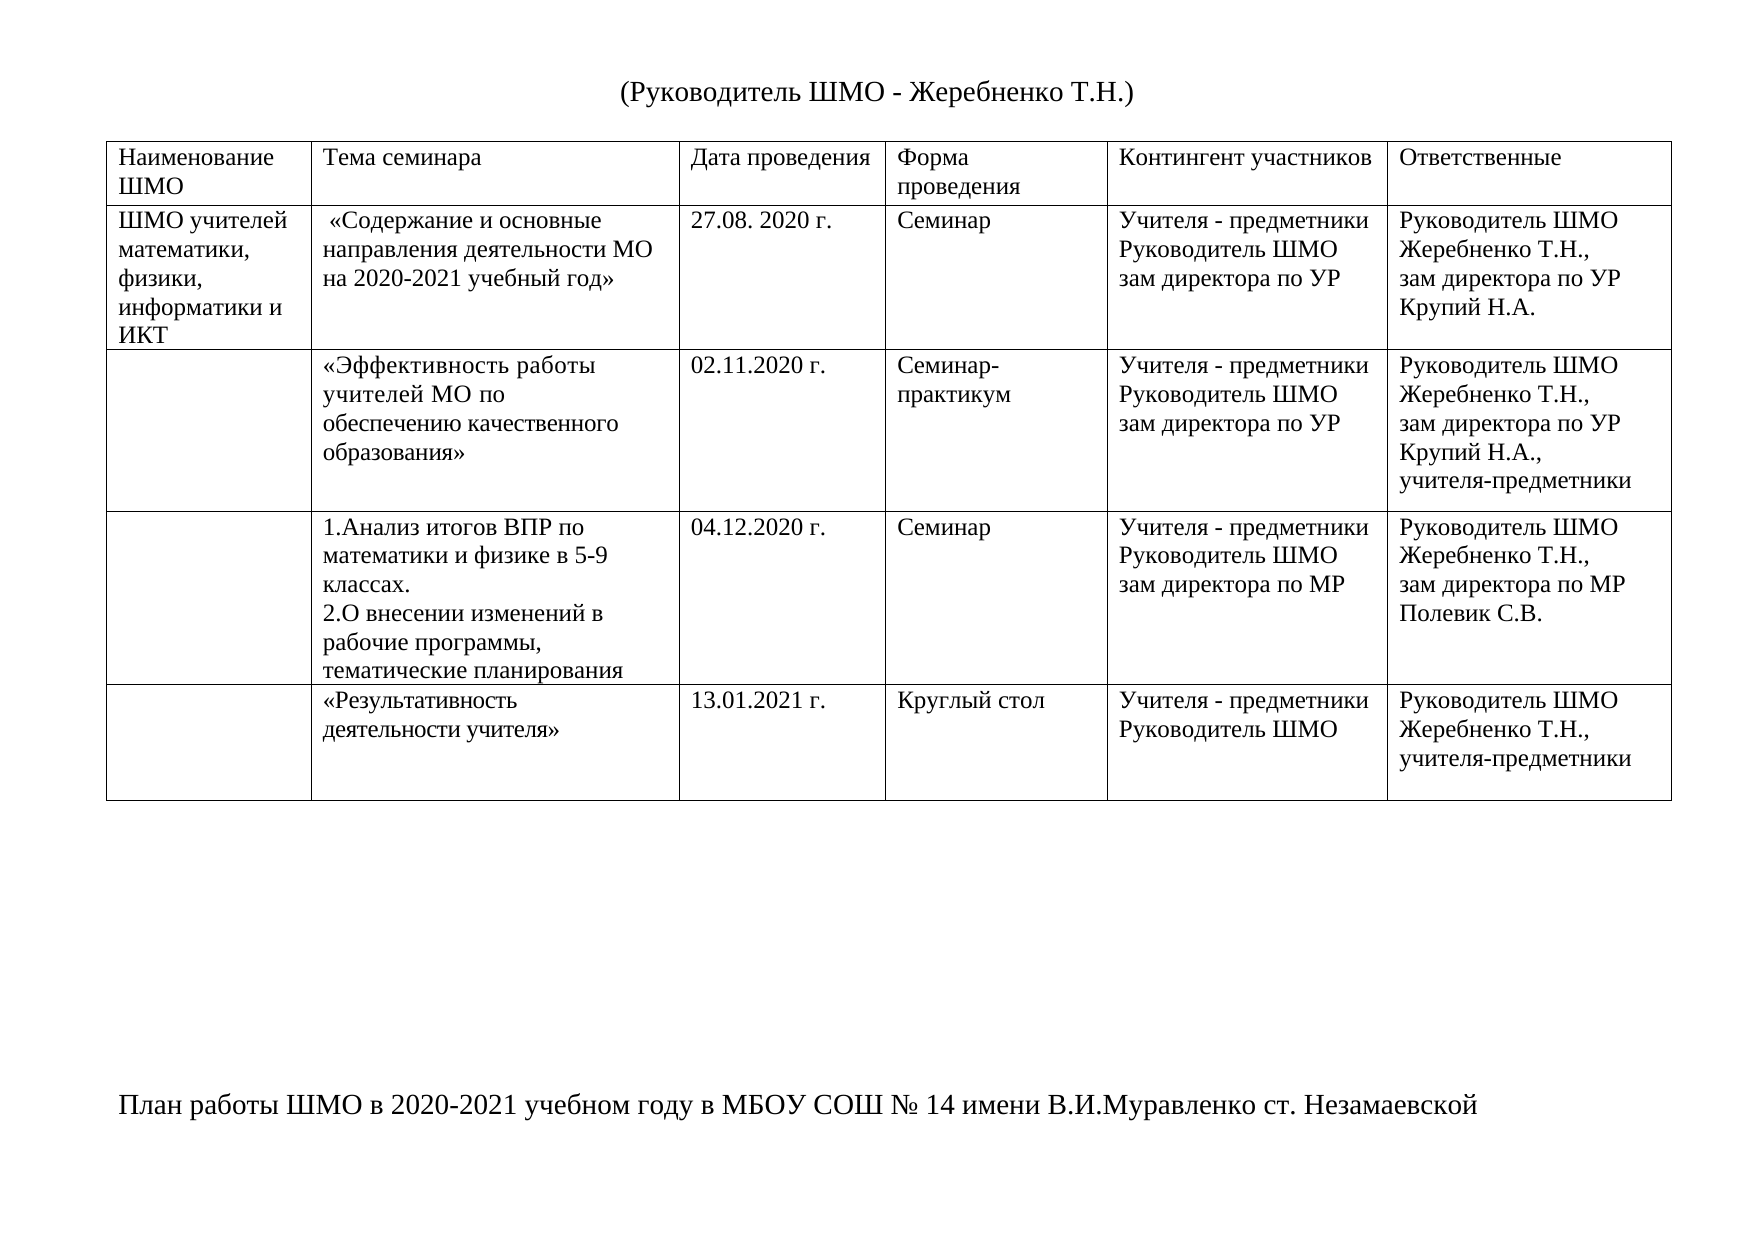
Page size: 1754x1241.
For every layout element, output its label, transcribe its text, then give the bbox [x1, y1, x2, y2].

table_cell [107, 512, 311, 684]
table_cell [107, 685, 311, 800]
table_cell «Эффективность работы учителей МО по обеспечению качественного образования» [312, 350, 679, 511]
table_header Дата проведения [680, 142, 885, 204]
text (Руководитель ШМО - Жеребненко Т.Н.) [118, 74, 1636, 107]
table_cell Семинар [886, 512, 1107, 684]
table_cell Учителя - предметники Руководитель ШМО зам директора по УР [1108, 350, 1387, 511]
text План работы ШМО в 2020-2021 учебном году в МБОУ СОШ № 14 имени В.И.Муравленко ст. Незамаевской [118, 1087, 1636, 1121]
table_cell Семинар- практикум [886, 350, 1107, 511]
table_cell Семинар [886, 206, 1107, 349]
table_cell Учителя - предметники Руководитель ШМО зам директора по МР [1108, 512, 1387, 684]
table_cell 1.Анализ итогов ВПР по математики и физике в 5-9 классах. 2.О внесении изменений в рабочие программы, тематические планирования [312, 512, 679, 684]
table_cell Учителя - предметники Руководитель ШМО зам директора по УР [1108, 206, 1387, 349]
table_cell Руководитель ШМО Жеребненко Т.Н., зам директора по УР Крупий Н.А., учителя-предметники [1388, 350, 1671, 511]
table_header Контингент участников [1108, 142, 1387, 204]
table_cell ШМО учителей математики, физики, информатики и ИКТ [107, 206, 311, 349]
table_header Тема семинара [312, 142, 679, 204]
table_cell «Результативность деятельности учителя» [312, 685, 679, 800]
table_cell 04.12.2020 г. [680, 512, 885, 684]
table_cell Круглый стол [886, 685, 1107, 800]
table_cell Руководитель ШМО Жеребненко Т.Н., учителя-предметники [1388, 685, 1671, 800]
table_cell Руководитель ШМО Жеребненко Т.Н., зам директора по МР Полевик С.В. [1388, 512, 1671, 684]
table_header Наименование ШМО [107, 142, 311, 204]
table_header Ответственные [1388, 142, 1671, 204]
table_cell Учителя - предметники Руководитель ШМО [1108, 685, 1387, 800]
table_cell «Содержание и основные направления деятельности МО на 2020-2021 учебный год» [312, 206, 679, 349]
table_cell [107, 350, 311, 511]
table_header Форма проведения [886, 142, 1107, 204]
table_cell 13.01.2021 г. [680, 685, 885, 800]
table_cell 27.08. 2020 г. [680, 206, 885, 349]
table_cell 02.11.2020 г. [680, 350, 885, 511]
table_cell Руководитель ШМО Жеребненко Т.Н., зам директора по УР Крупий Н.А. [1388, 206, 1671, 349]
